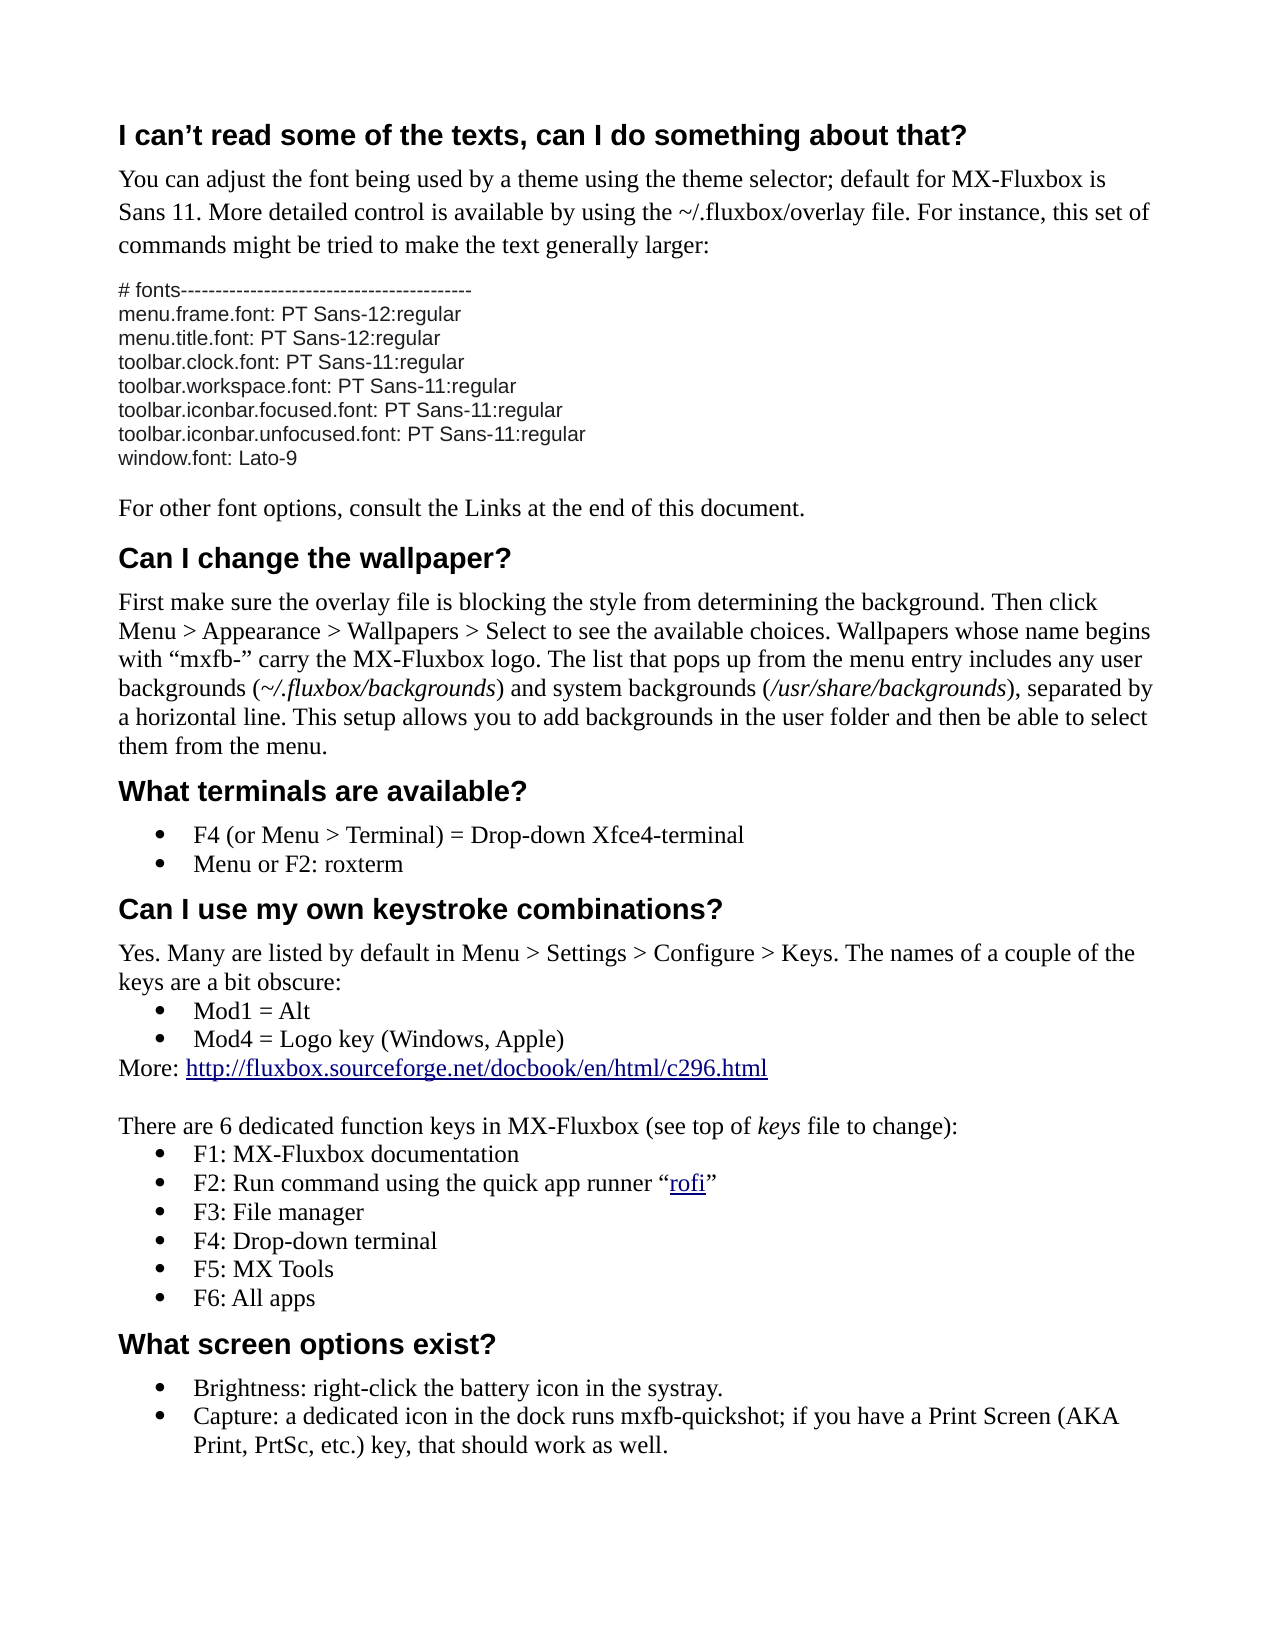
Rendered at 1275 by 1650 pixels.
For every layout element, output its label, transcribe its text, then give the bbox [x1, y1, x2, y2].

text More: http://fluxbox.sourceforge.net/docbook/en/html/c296.html [118, 1053, 1157, 1082]
text # fonts------------------------------------------ menu.frame.font: PT Sans-12:regular menu.title.font: PT Sans-12:regular toolbar.clock.font: PT Sans-11:regular toolbar.workspace.font: PT Sans-11:regular toolbar.iconbar.focused.font: PT Sans-11:regular toolbar.iconbar.unfocused.font: PT Sans-11:regular window.font: Lato-9 [118, 278, 1157, 469]
list Capture: a dedicated icon in the dock runs mxfb-quickshot; if you have a Print Screen (AKA Print, PrtSc, etc.) key, that should work as well. [156, 1401, 1157, 1459]
list F4: Drop-down terminal [156, 1226, 1157, 1254]
list F4 (or Menu > Terminal) = Drop-down Xfce4-terminal [156, 820, 1157, 849]
list Mod1 = Alt [156, 996, 1157, 1024]
list F3: File manager [156, 1197, 1157, 1226]
subtitle Can I use my own keystroke combinations? [118, 892, 1157, 926]
text First make sure the overlay file is blocking the style from determining the background. Then click Menu > Appearance > Wallpapers > Select to see the available choices. Wallpapers whose name begins with “mxfb-” carry the MX-Fluxbox logo. The list that pops up from the menu entry includes any user backgrounds (~/.fluxbox/backgrounds) and system backgrounds (/usr/share/backgrounds), separated by a horizontal line. This setup allows you to add backgrounds in the user folder and then be able to select them from the menu. [118, 587, 1157, 759]
list Mod4 = Logo key (Windows, Apple) [156, 1024, 1157, 1053]
list F6: All apps [156, 1283, 1157, 1312]
subtitle I can’t read some of the texts, can I do something about that? [118, 118, 1157, 152]
subtitle What screen options exist? [118, 1327, 1157, 1360]
list F2: Run command using the quick app runner “rofi” [156, 1168, 1157, 1197]
text For other font options, consult the Links at the end of this document. [118, 493, 1157, 522]
text You can adjust the font being used by a theme using the theme selector; default for MX-Fluxbox is Sans 11. More detailed control is available by using the ~/.fluxbox/overlay file. For instance, this set of commands might be tried to make the text generally larger: [118, 164, 1157, 259]
list Brightness: right-click the battery icon in the systray. [156, 1373, 1157, 1401]
text There are 6 dedicated function keys in MX-Fluxbox (see top of keys file to change): [118, 1111, 1157, 1139]
list F1: MX-Fluxbox documentation [156, 1139, 1157, 1168]
subtitle Can I change the wallpaper? [118, 541, 1157, 574]
subtitle What terminals are available? [118, 774, 1157, 808]
list Menu or F2: roxterm [156, 849, 1157, 878]
text Yes. Many are listed by default in Menu > Settings > Configure > Keys. The names of a couple of the keys are a bit obscure: [118, 938, 1157, 996]
list F5: MX Tools [156, 1254, 1157, 1283]
